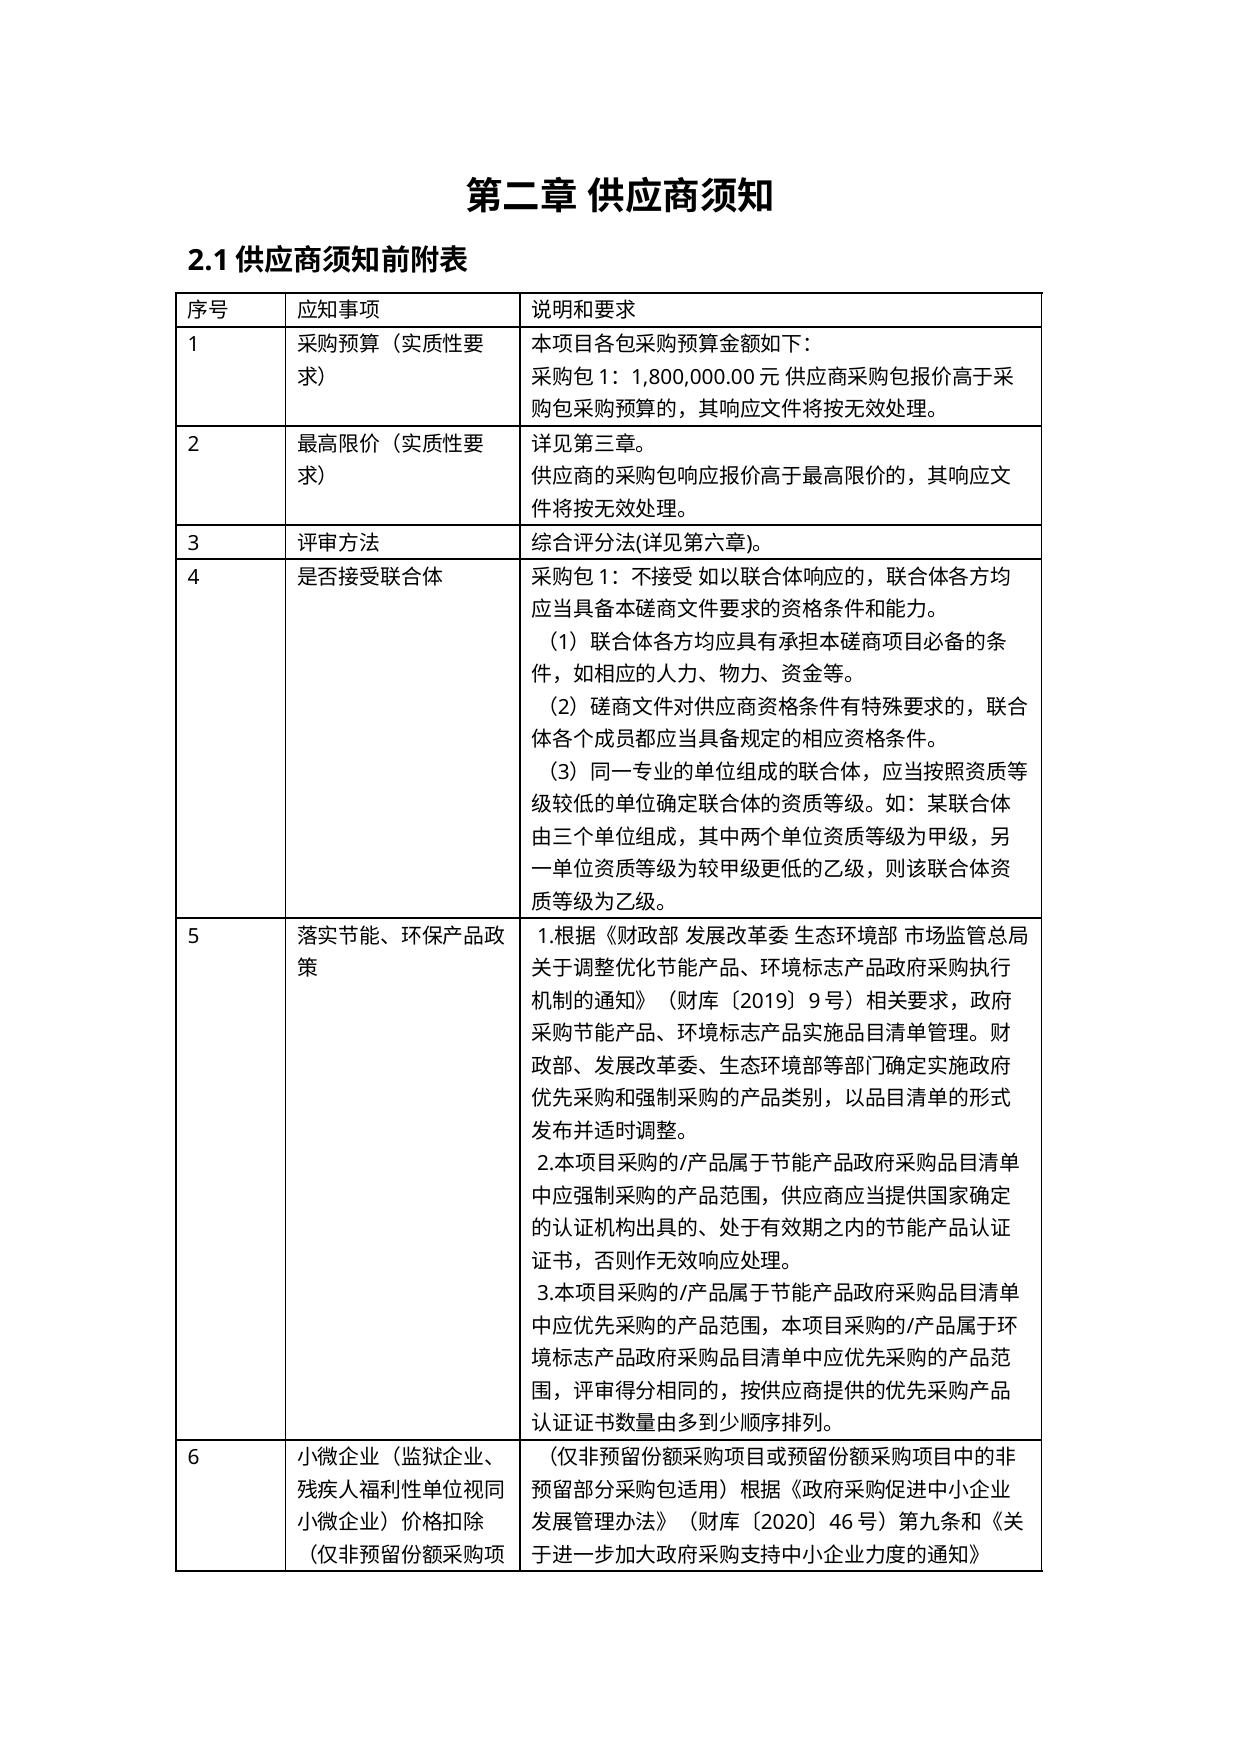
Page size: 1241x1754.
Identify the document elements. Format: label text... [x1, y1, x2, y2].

table_cell 采购包1：不接受 如以联合体响应的，联合体各方均应当具备本磋商文件要求的资格条件和能力。 （1）联合体各方均应具有承担本磋商项目必备的条件，如相应的人力、物力、资金等。 （2）磋商文件对供应商资格条件有特殊要求的，联合体各个成员都应当具备规定的相应资格条件。 （3）同一专业的单位组成的联合体，应当按照资质等级较低的单位确定联合体的资质等级。如：某联合体由三个单位组成，其中两个单位资质等级为甲级，另一单位资质等级为较甲级更低的乙级，则该联合体资质等级为乙级。 [521, 560, 1041, 917]
table_cell 采购预算（实质性要求） [286, 328, 519, 425]
table_cell 最高限价（实质性要求） [286, 427, 519, 524]
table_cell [286, 1441, 519, 1570]
table_cell 本项目各包采购预算金额如下： 采购包1：1,800,000.00元 供应商采购包报价高于采购包采购预算的，其响应文件将按无效处理。 [521, 328, 1041, 425]
table_cell 落实节能、环保产品政策 [286, 919, 519, 1439]
table_header 序号 [177, 294, 285, 326]
table_cell 1.根据《财政部 发展改革委 生态环境部 市场监管总局关于调整优化节能产品、环境标志产品政府采购执行机制的通知》（财库〔2019〕9号）相关要求，政府采购节能产品、环境标志产品实施品目清单管理。财政部、发展改革委、生态环境部等部门确定实施政府优先采购和强制采购的产品类别，以品目清单的形式发布并适时调整。 2.本项目采购的/产品属于节能产品政府采购品目清单中应强制采购的产品范围，供应商应当提供国家确定的认证机构出具的、处于有效期之内的节能产品认证证书，否则作无效响应处理。 3.本项目采购的/产品属于节能产品政府采购品目清单中应优先采购的产品范围，本项目采购的/产品属于环境标志产品政府采购品目清单中应优先采购的产品范围，评审得分相同的，按供应商提供的优先采购产品认证证书数量由多到少顺序排列。 [521, 919, 1041, 1439]
table_cell 5 [177, 919, 285, 1439]
table_cell 1 [177, 328, 285, 425]
text 第二章 供应商须知 [187, 162, 1053, 227]
table_header 说明和要求 [521, 294, 1041, 326]
table_cell 6 [177, 1441, 285, 1570]
table_cell 2 [177, 427, 285, 524]
table_cell 4 [177, 560, 285, 917]
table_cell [521, 1441, 1041, 1570]
table_cell 综合评分法(详见第六章)。 [521, 526, 1041, 558]
table_cell 是否接受联合体 [286, 560, 519, 917]
table_header 应知事项 [286, 294, 519, 326]
table_cell 详见第三章。 供应商的采购包响应报价高于最高限价的，其响应文件将按无效处理。 [521, 427, 1041, 524]
table_cell 评审方法 [286, 526, 519, 558]
table_cell 3 [177, 526, 285, 558]
text 2.1供应商须知前附表 [187, 227, 1053, 292]
